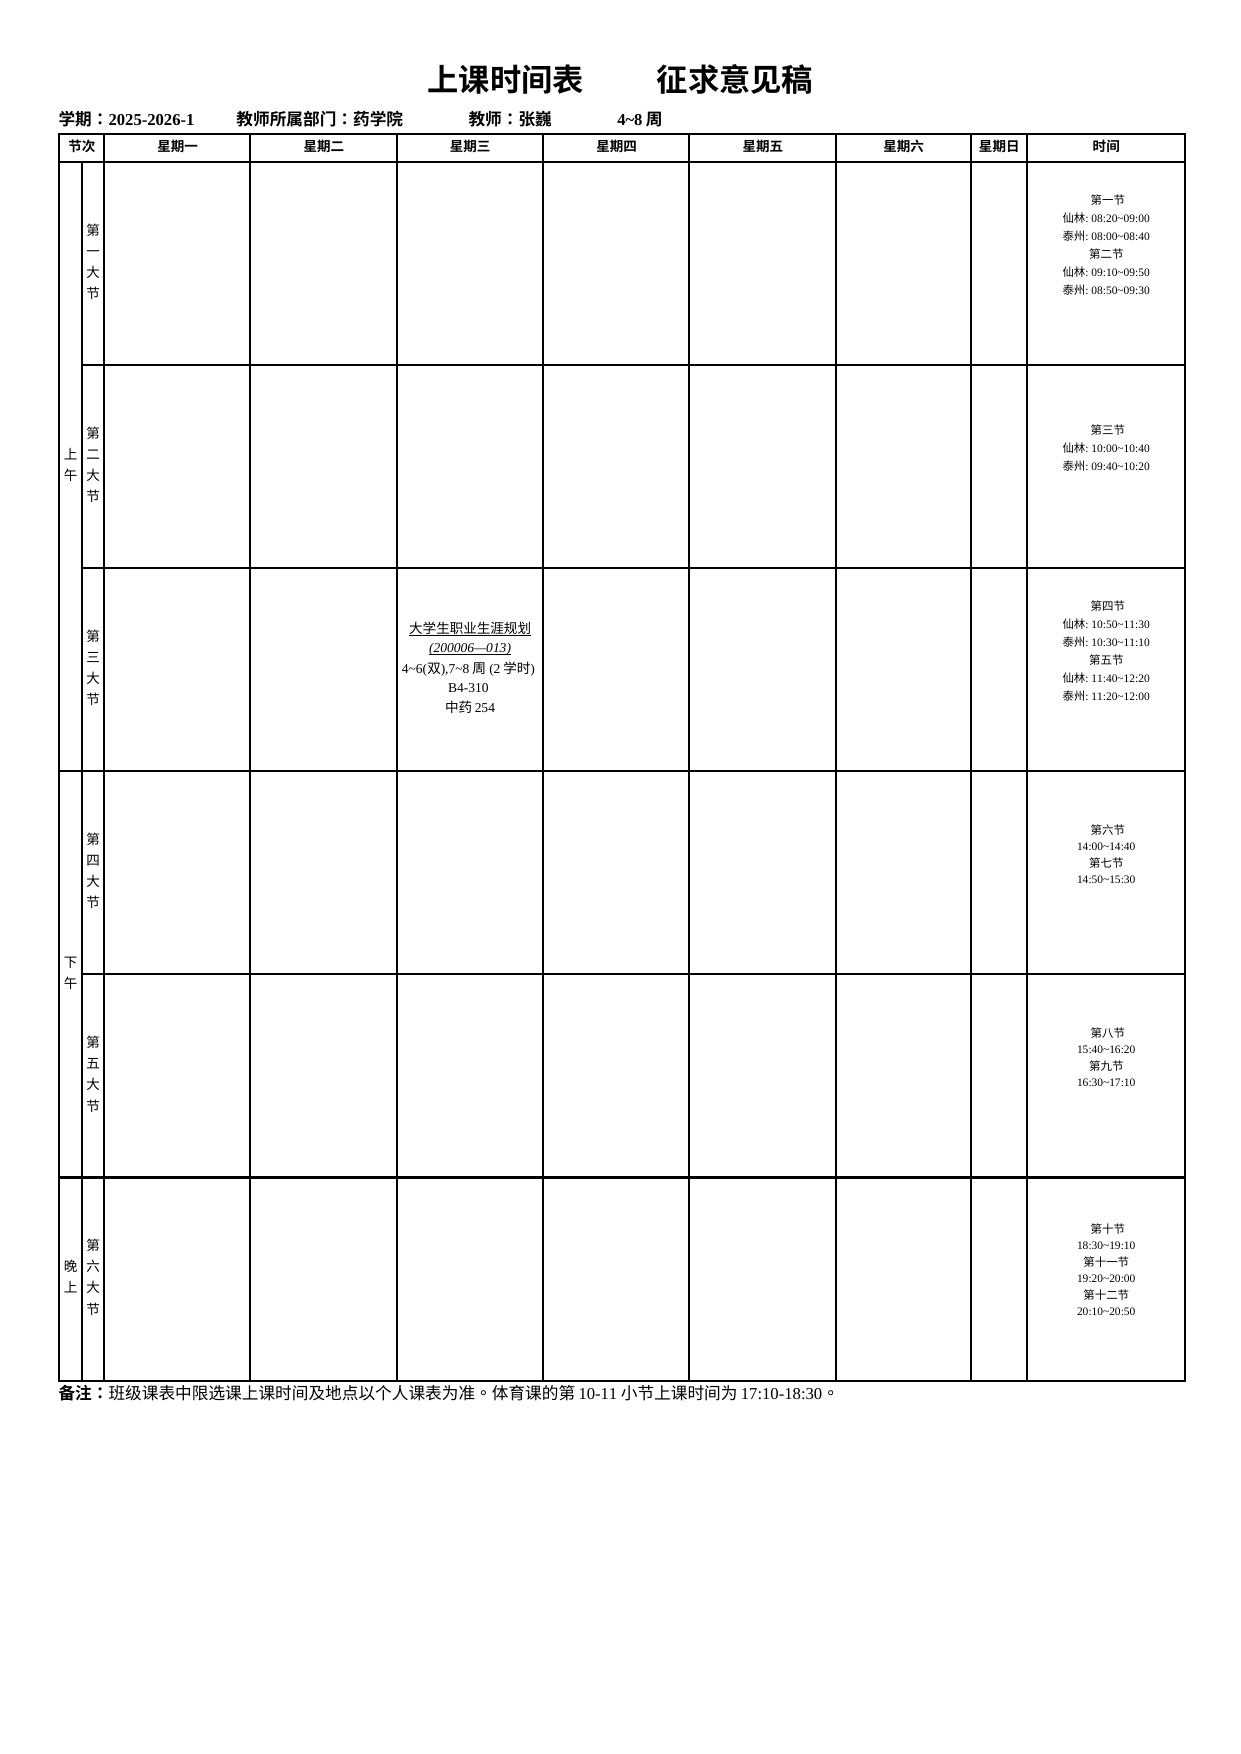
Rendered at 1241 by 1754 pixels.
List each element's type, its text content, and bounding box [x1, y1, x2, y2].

table_cell [690, 1179, 835, 1379]
table_header 星期三 [398, 135, 542, 161]
table_cell [398, 975, 542, 1176]
table_cell 第五大节 [83, 975, 103, 1176]
table_cell 第四大节 [83, 772, 103, 973]
table_cell [837, 163, 970, 364]
table_cell [251, 772, 396, 973]
table_cell 第六节 14:00~14:40 第七节 14:50~15:30 [1028, 772, 1184, 973]
table_header 星期二 [251, 135, 396, 161]
text 上课时间表 征求意见稿 [58, 58, 1182, 101]
table_header 星期四 [544, 135, 688, 161]
table_cell [251, 163, 396, 364]
table_cell 大学生职业生涯规划 (200006—013) 4~6(双),7~8周 (2学时) B4-310 中药254 [398, 569, 542, 770]
table_cell [544, 1179, 688, 1379]
table_cell [398, 163, 542, 364]
table_cell 上午 [60, 163, 81, 770]
table_cell [544, 366, 688, 567]
table_cell [105, 975, 249, 1176]
table_cell [972, 772, 1026, 973]
table_cell [837, 366, 970, 567]
table_header 星期日 [972, 135, 1026, 161]
table_cell [972, 569, 1026, 770]
text 备注：班级课表中限选课上课时间及地点以个人课表为准。体育课的第10-11小节上课时间为17:10-18:30。 [58, 1382, 1182, 1404]
table_cell [690, 163, 835, 364]
table_cell 晚上 [60, 1179, 81, 1379]
table_cell [398, 772, 542, 973]
table_cell [544, 569, 688, 770]
table_cell [972, 163, 1026, 364]
table_cell 第一大节 [83, 163, 103, 364]
table_cell [544, 975, 688, 1176]
table_cell [251, 569, 396, 770]
table_cell [105, 772, 249, 973]
table_cell [837, 975, 970, 1176]
table_header 节次 [60, 135, 103, 161]
table_cell 第三节 仙林: 10:00~10:40 泰州: 09:40~10:20 [1028, 366, 1184, 567]
table_cell [690, 772, 835, 973]
table_cell [837, 569, 970, 770]
table_cell [398, 366, 542, 567]
table_cell [690, 569, 835, 770]
table_cell 第二大节 [83, 366, 103, 567]
table_cell [105, 1179, 249, 1379]
table_header 星期五 [690, 135, 835, 161]
table_cell [251, 1179, 396, 1379]
table_header 星期一 [105, 135, 249, 161]
table_cell [544, 163, 688, 364]
table_cell 第四节 仙林: 10:50~11:30 泰州: 10:30~11:10 第五节 仙林: 11:40~12:20 泰州: 11:20~12:00 [1028, 569, 1184, 770]
table_cell [544, 772, 688, 973]
table_cell [105, 163, 249, 364]
table_cell 第八节 15:40~16:20 第九节 16:30~17:10 [1028, 975, 1184, 1176]
table_cell 第十节 18:30~19:10 第十一节 19:20~20:00 第十二节 20:10~20:50 [1028, 1179, 1184, 1379]
table_cell [105, 366, 249, 567]
table_cell 第三大节 [83, 569, 103, 770]
table_cell [837, 1179, 970, 1379]
table_cell [251, 975, 396, 1176]
table_cell [105, 569, 249, 770]
table_cell [690, 975, 835, 1176]
table_cell [398, 1179, 542, 1379]
table_cell [837, 772, 970, 973]
table_cell [972, 975, 1026, 1176]
table_cell 下午 [60, 772, 81, 1176]
table_cell [972, 1179, 1026, 1379]
text 学期：2025-2026-1 教师所属部门：药学院 教师：张巍 4~8周 [58, 107, 1182, 130]
table_header 星期六 [837, 135, 970, 161]
table_cell 第一节 仙林: 08:20~09:00 泰州: 08:00~08:40 第二节 仙林: 09:10~09:50 泰州: 08:50~09:30 [1028, 163, 1184, 364]
table_cell 第六大节 [83, 1179, 103, 1379]
table_header 时间 [1028, 135, 1184, 161]
table_cell [251, 366, 396, 567]
table_cell [972, 366, 1026, 567]
table_cell [690, 366, 835, 567]
